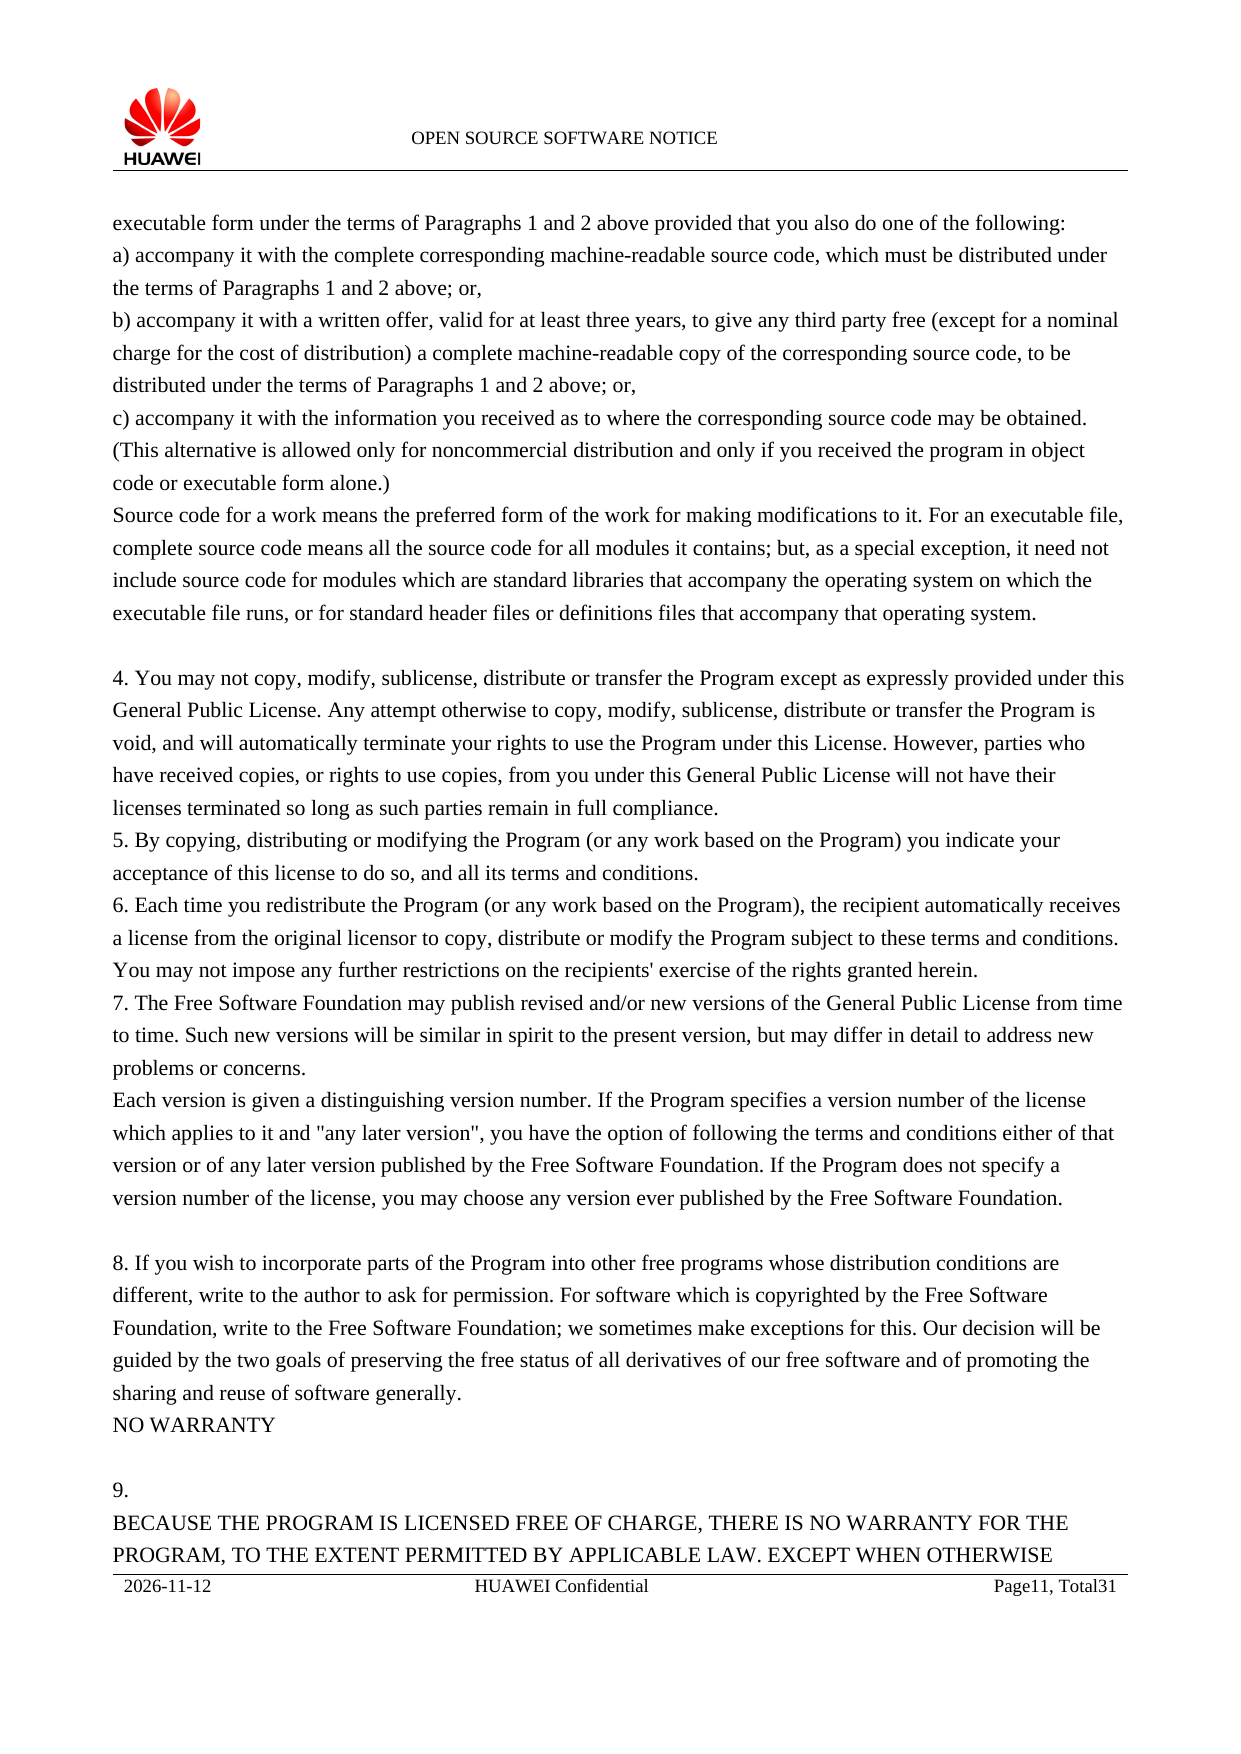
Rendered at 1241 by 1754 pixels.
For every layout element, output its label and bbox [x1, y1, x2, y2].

picture [124, 88, 201, 165]
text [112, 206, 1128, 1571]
